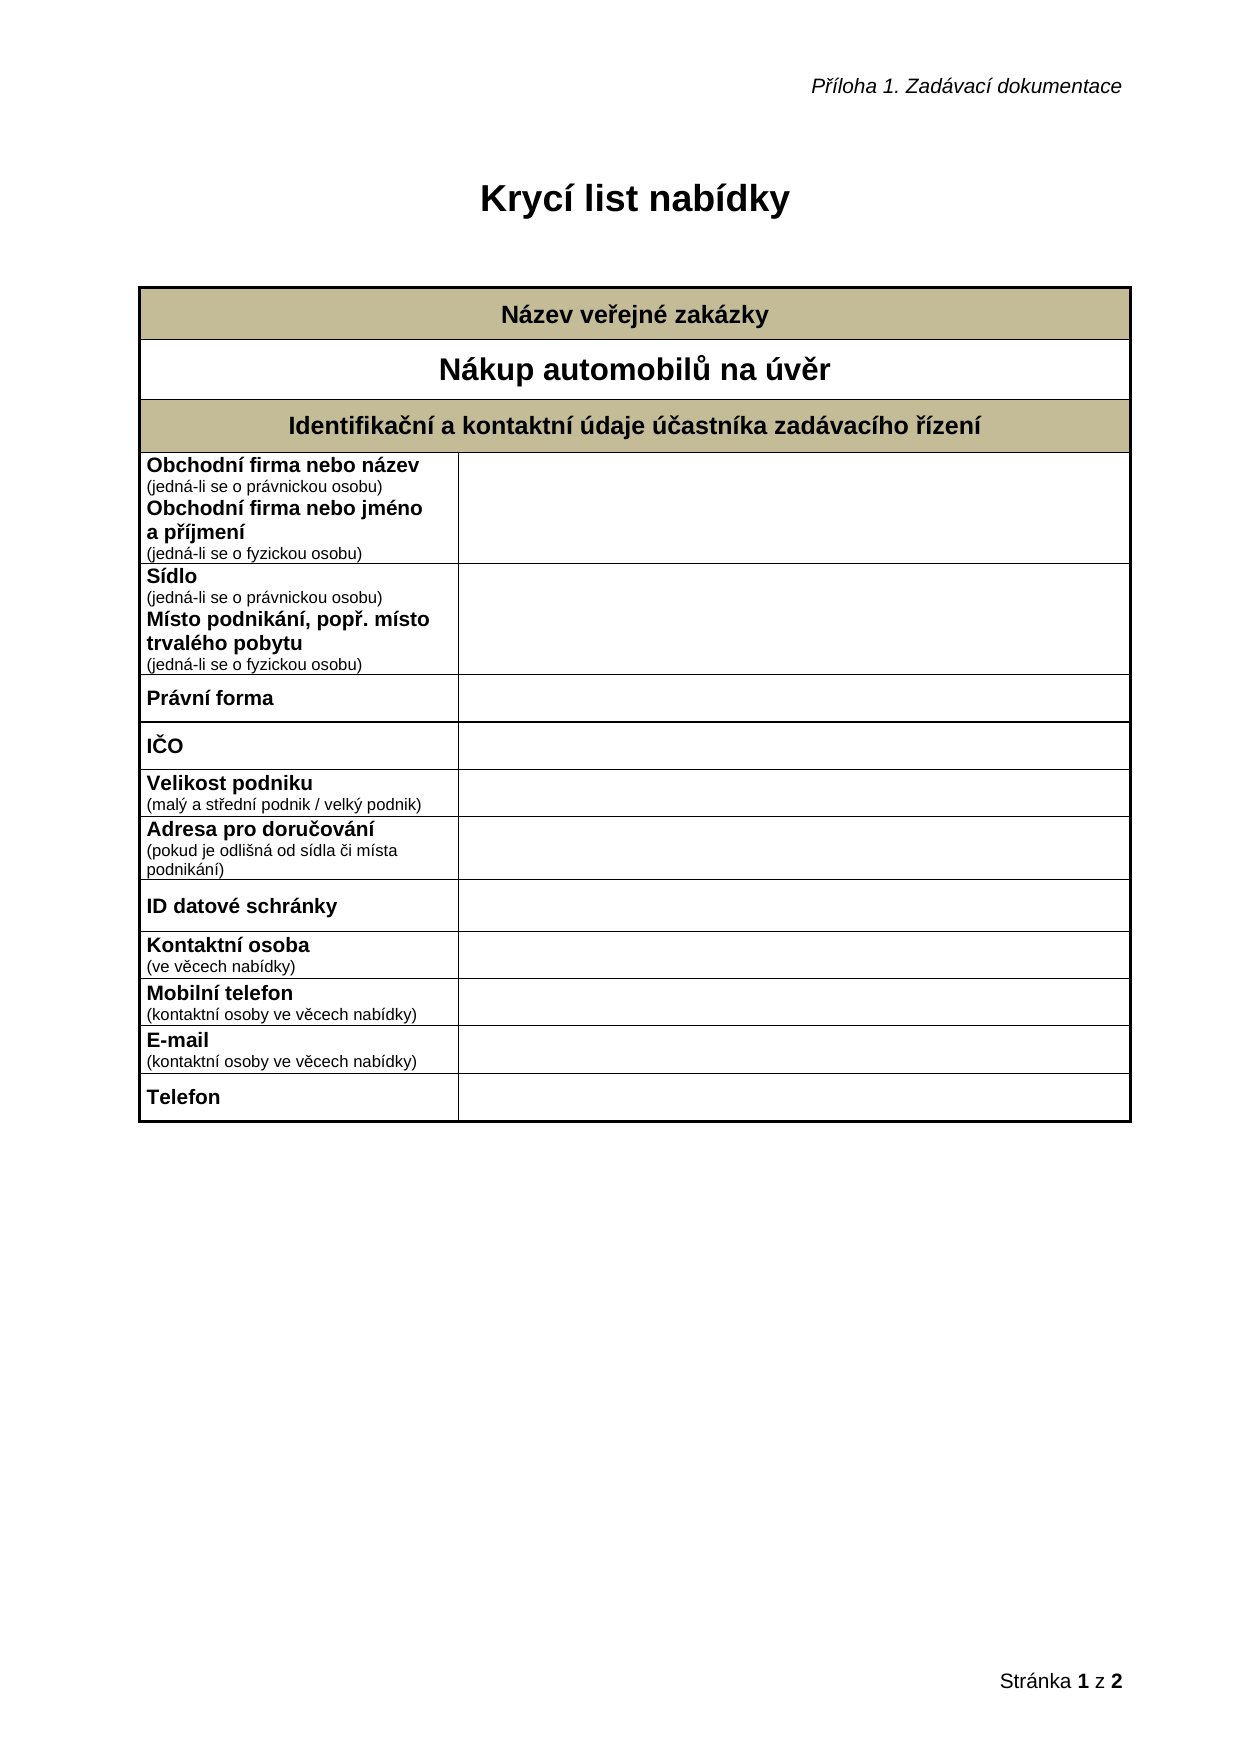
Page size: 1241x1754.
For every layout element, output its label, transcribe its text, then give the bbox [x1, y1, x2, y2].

table_cell E-mail (kontaktní osoby ve věcech nabídky) [141, 1026, 458, 1072]
table_cell Adresa pro doručování (pokud je odlišná od sídla či místa podnikání) [141, 817, 458, 879]
table_cell [459, 723, 1129, 769]
table_cell IČO [141, 723, 458, 769]
text Krycí list nabídky [148, 176, 1122, 219]
table_cell Identifikační a kontaktní údaje účastníka zadávacího řízení [141, 400, 1129, 452]
table_cell [459, 880, 1129, 931]
table_cell [459, 1074, 1129, 1120]
table_cell Nákup automobilů na úvěr [141, 340, 1129, 398]
table_cell [459, 979, 1129, 1025]
table_cell [459, 770, 1129, 816]
table_cell [459, 453, 1129, 563]
table_cell Mobilní telefon (kontaktní osoby ve věcech nabídky) [141, 979, 458, 1025]
table_cell ID datové schránky [141, 880, 458, 931]
table_cell [459, 1026, 1129, 1072]
table_cell [459, 564, 1129, 674]
table_cell [459, 675, 1129, 721]
table_cell Kontaktní osoba (ve věcech nabídky) [141, 932, 458, 978]
table_cell Právní forma [141, 675, 458, 721]
table_header Název veřejné zakázky [141, 289, 1129, 339]
table_cell Velikost podniku (malý a střední podnik / velký podnik) [141, 770, 458, 816]
table_cell Telefon [141, 1074, 458, 1120]
table_cell Obchodní firma nebo název (jedná-li se o právnickou osobu) Obchodní firma nebo jméno a příjmení (jedná-li se o fyzickou osobu) [141, 453, 458, 563]
table_cell Sídlo (jedná-li se o právnickou osobu) Místo podnikání, popř. místo trvalého pobytu (jedná-li se o fyzickou osobu) [141, 564, 458, 674]
table_cell [459, 817, 1129, 879]
table_cell [459, 932, 1129, 978]
